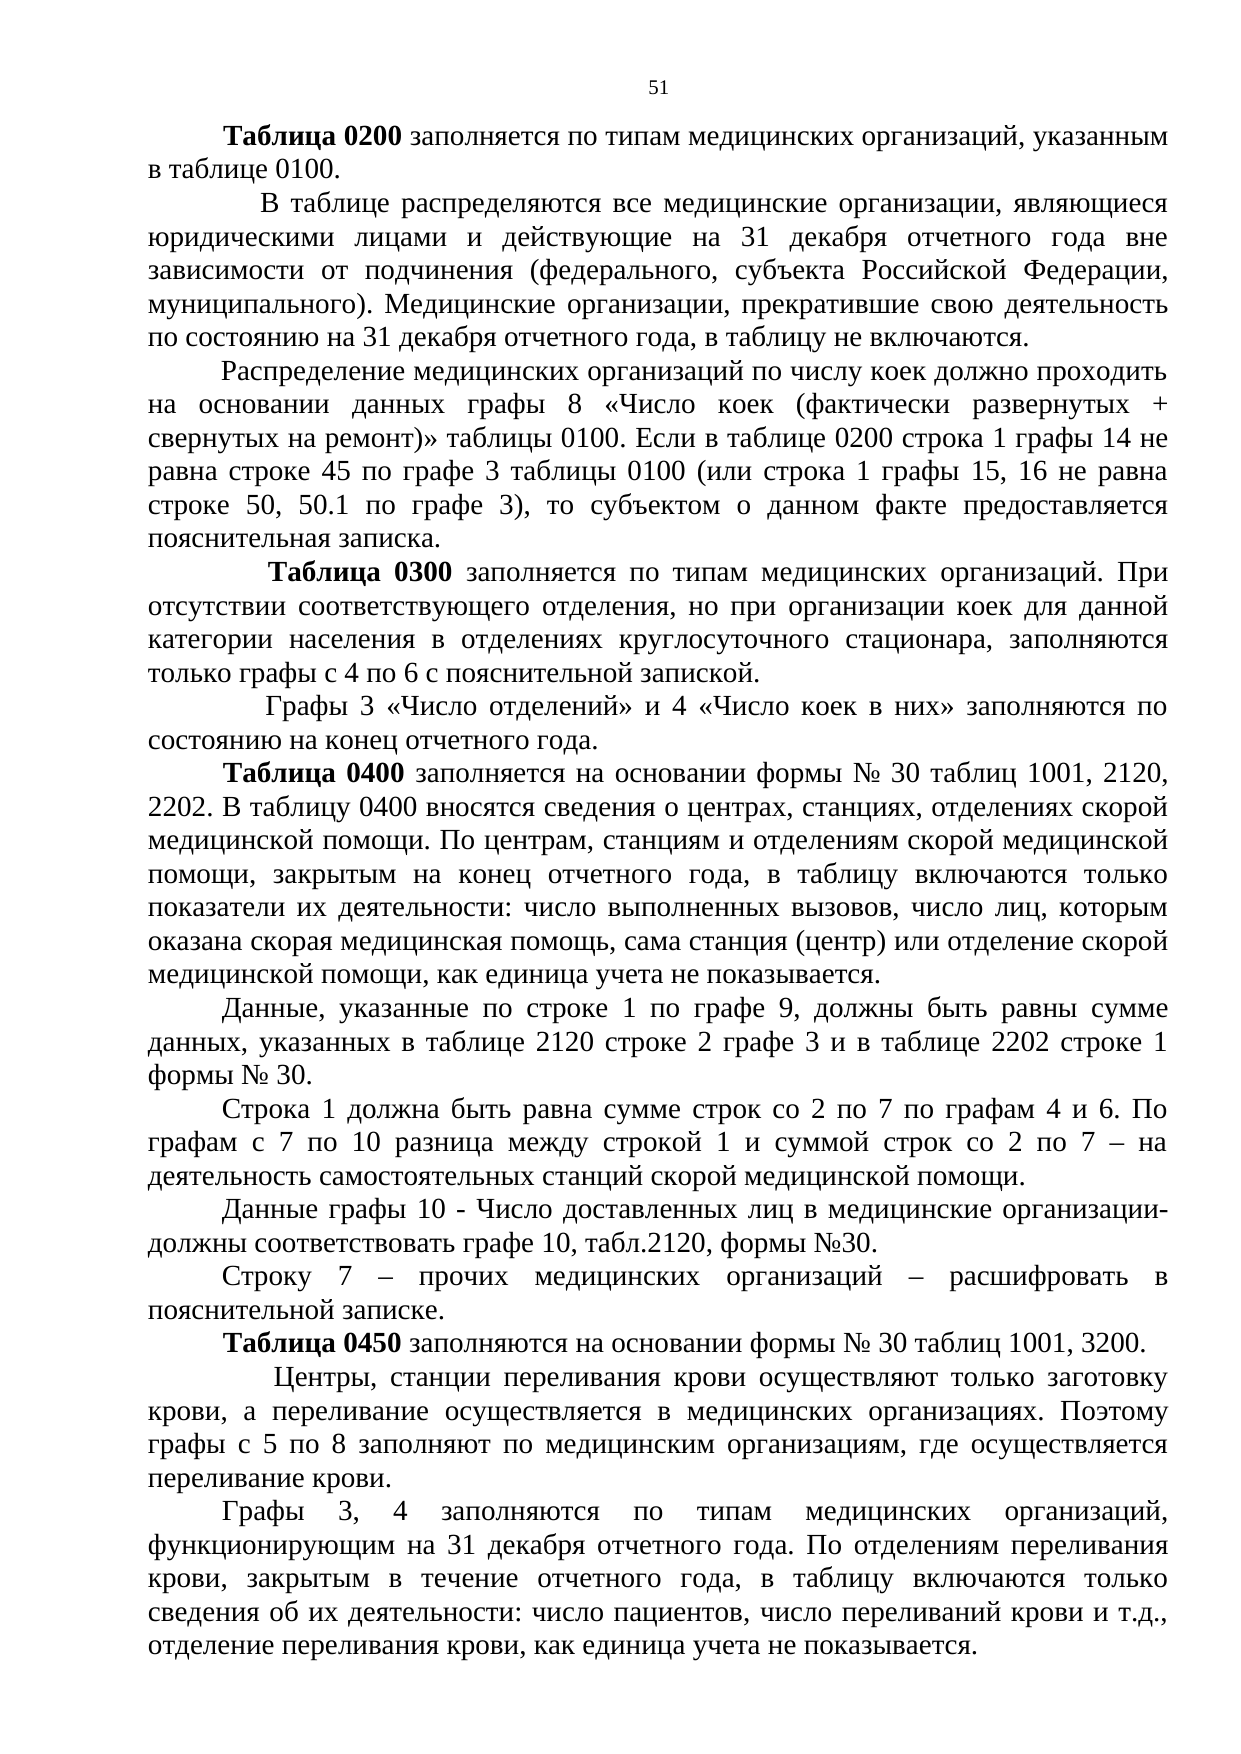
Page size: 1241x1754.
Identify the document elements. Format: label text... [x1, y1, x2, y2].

text Таблица 0450 заполняются на основании формы № 30 таблиц 1001, 3200. [148, 1326, 1169, 1359]
text Данные, указанные по строке 1 по графе 9, должны быть равны сумме данных, указанных в таблице 2120 строке 2 графе 3 и в таблице 2202 строке 1 формы № 30. [148, 990, 1169, 1091]
text В таблице распределяются все медицинские организации, являющиеся юридическими лицами и действующие на 31 декабря отчетного года вне зависимости от подчинения (федерального, субъекта Российской Федерации, муниципального). Медицинские организации, прекратившие свою деятельность по состоянию на 31 декабря отчетного года, в таблицу не включаются. [148, 185, 1169, 353]
text Таблица 0400 заполняется на основании формы № 30 таблиц 1001, 2120, 2202. В таблицу 0400 вносятся сведения о центрах, станциях, отделениях скорой медицинской помощи. По центрам, станциям и отделениям скорой медицинской помощи, закрытым на конец отчетного года, в таблицу включаются только показатели их деятельности: число выполненных вызовов, число лиц, которым оказана скорая медицинская помощь, сама станция (центр) или отделение скорой медицинской помощи, как единица учета не показывается. [148, 755, 1169, 990]
text Распределение медицинских организаций по числу коек должно проходить на основании данных графы 8 «Число коек (фактически развернутых + свернутых на ремонт)» таблицы 0100. Если в таблице 0200 строка 1 графы 14 не равна строке 45 по графе 3 таблицы 0100 (или строка 1 графы 15, 16 не равна строке 50, 50.1 по графе 3), то субъектом о данном факте предоставляется пояснительная записка. [148, 353, 1169, 554]
text Таблица 0300 заполняется по типам медицинских организаций. При отсутствии соответствующего отделения, но при организации коек для данной категории населения в отделениях круглосуточного стационара, заполняются только графы с 4 по 6 с пояснительной запиской. [148, 554, 1169, 688]
text Данные графы 10 - Число доставленных лиц в медицинские организации- должны соответствовать графе 10, табл.2120, формы №30. [148, 1191, 1169, 1258]
text Графы 3, 4 заполняются по типам медицинских организаций, функционирующим на 31 декабря отчетного года. По отделениям переливания крови, закрытым в течение отчетного года, в таблицу включаются только сведения об их деятельности: число пациентов, число переливаний крови и т.д., отделение переливания крови, как единица учета не показывается. [148, 1493, 1169, 1661]
text Строка 1 должна быть равна сумме строк со 2 по 7 по графам 4 и 6. По графам с 7 по 10 разница между строкой 1 и суммой строк со 2 по 7 – на деятельность самостоятельных станций скорой медицинской помощи. [148, 1091, 1169, 1191]
text Строку 7 – прочих медицинских организаций – расшифровать в пояснительной записке. [148, 1258, 1169, 1326]
text Центры, станции переливания крови осуществляют только заготовку крови, а переливание осуществляется в медицинских организациях. Поэтому графы с 5 по 8 заполняют по медицинским организациям, где осуществляется переливание крови. [148, 1359, 1169, 1493]
text Графы 3 «Число отделений» и 4 «Число коек в них» заполняются по состоянию на конец отчетного года. [148, 688, 1169, 755]
text Таблица 0200 заполняется по типам медицинских организаций, указанным в таблице 0100. [148, 118, 1169, 185]
